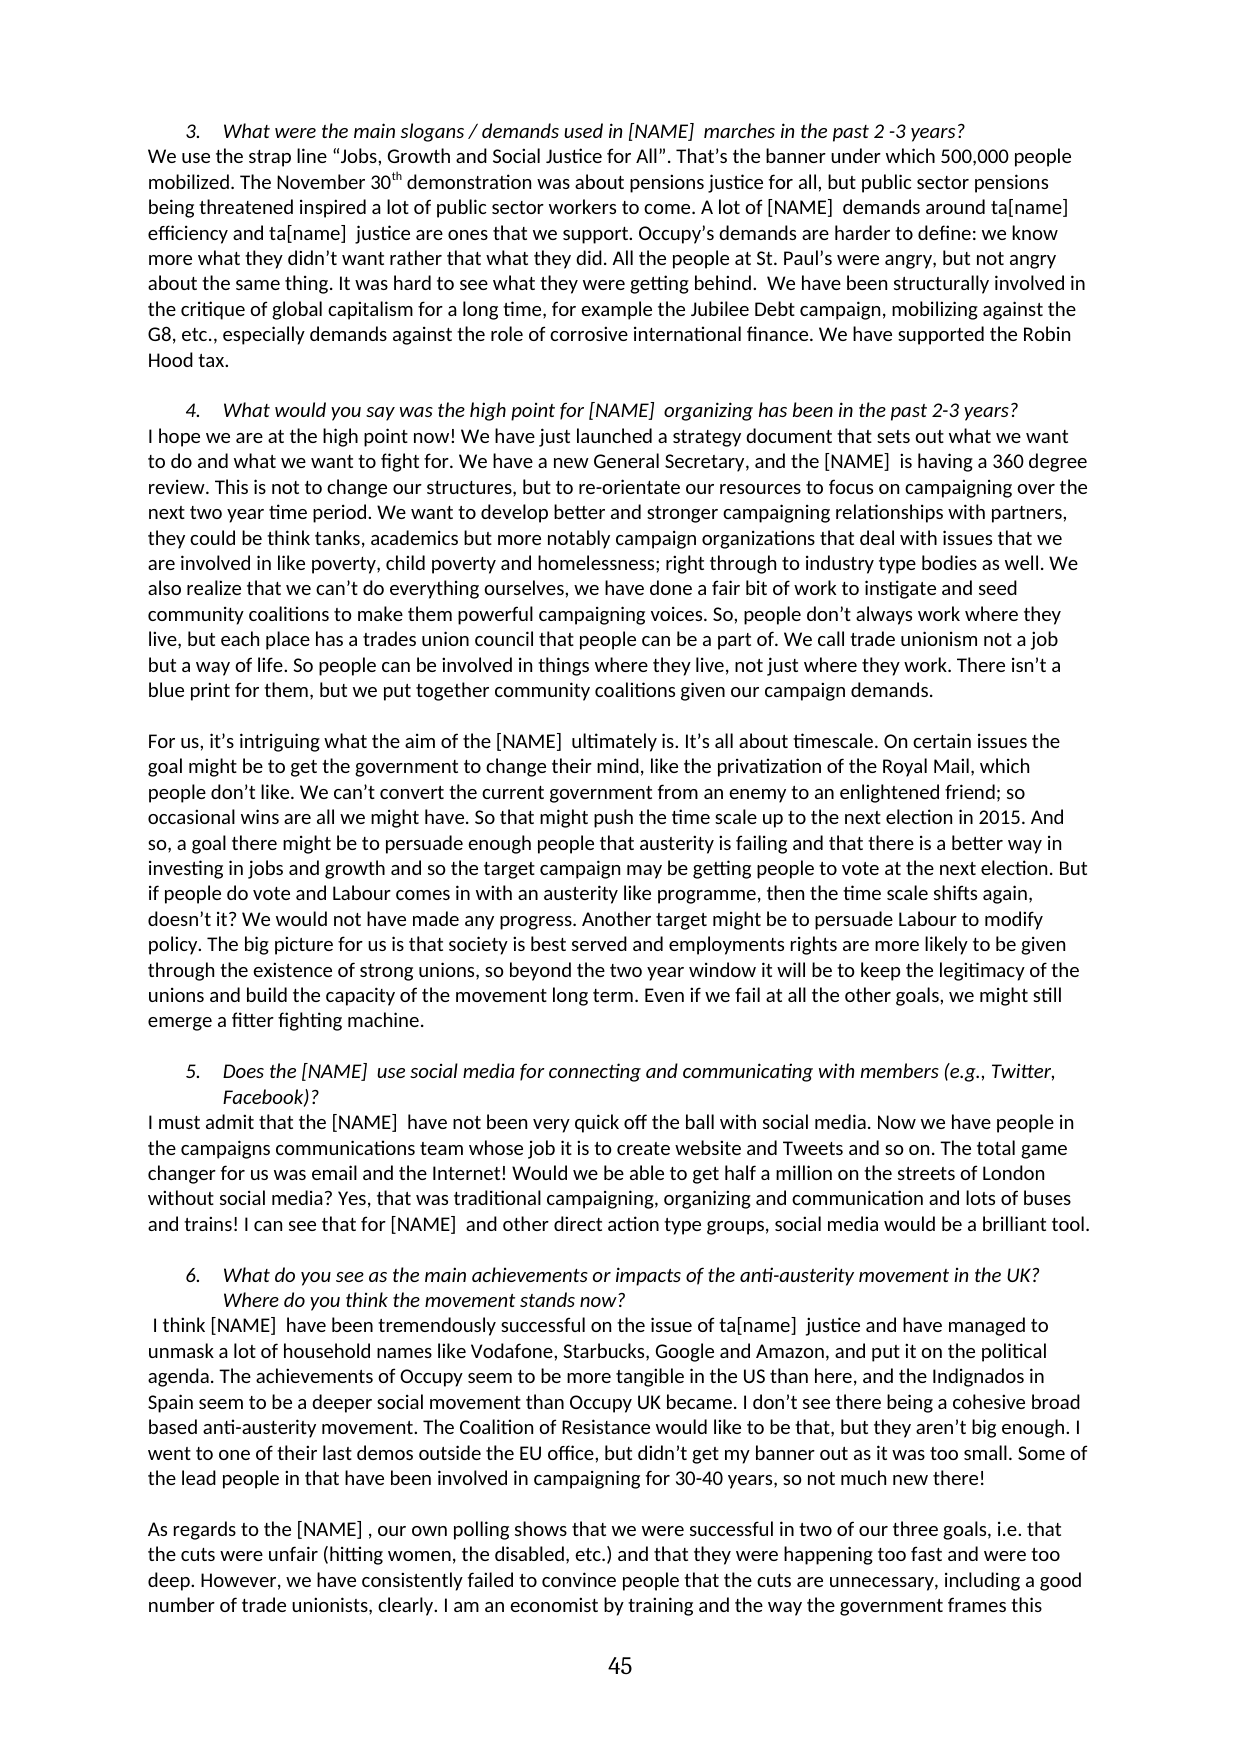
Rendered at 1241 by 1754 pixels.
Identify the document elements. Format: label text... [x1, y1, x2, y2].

text We use the strap line “Jobs, Growth and Social Justice for All”. That’s the banner under which 500,000 people mobilized. The November 30th demonstration was about pensions justice for all, but public sector pensions being threatened inspired a lot of public sector workers to come. A lot of [NAME] demands around ta[name] efficiency and ta[name] justice are ones that we support. Occupy’s demands are harder to define: we know more what they didn’t want rather that what they did. All the people at St. Paul’s were angry, but not angry about the same thing. It was hard to see what they were getting behind. We have been structurally involved in the critique of global capitalism for a long time, for example the Jubilee Debt campaign, mobilizing against the G8, etc., especially demands against the role of corrosive international finance. We have supported the Robin Hood tax. [148, 143, 1092, 372]
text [148, 1516, 1092, 1618]
list Does the [NAME] use social media for connecting and communicating with members (e.g., Twitter, Facebook)? [185, 1058, 1092, 1109]
text For us, it’s intriguing what the aim of the [NAME] ultimately is. It’s all about timescale. On certain issues the goal might be to get the government to change their mind, like the privatization of the Royal Mail, which people don’t like. We can’t convert the current government from an enemy to an enlightened friend; so occasional wins are all we might have. So that might push the time scale up to the next election in 2015. And so, a goal there might be to persuade enough people that austerity is failing and that there is a better way in investing in jobs and growth and so the target campaign may be getting people to vote at the next election. But if people do vote and Labour comes in with an austerity like programme, then the time scale shifts again, doesn’t it? We would not have made any progress. Another target might be to persuade Labour to modify policy. The big picture for us is that society is best served and employments rights are more likely to be given through the existence of strong unions, so beyond the two year window it will be to keep the legitimacy of the unions and build the capacity of the movement long term. Even if we fail at all the other goals, we might still emerge a fitter fighting machine. [148, 728, 1092, 1033]
list I think [NAME] have been tremendously successful on the issue of ta[name] justice and have managed to unmask a lot of household names like Vodafone, Starbucks, Google and Amazon, and put it on the political agenda. The achievements of Occupy seem to be more tangible in the US than here, and the Indignados in Spain seem to be a deeper social movement than Occupy UK became. I don’t see there being a cohesive broad based anti-austerity movement. The Coalition of Resistance would like to be that, but they aren’t big enough. I went to one of their last demos outside the EU office, but didn’t get my banner out as it was too small. Some of the lead people in that have been involved in campaigning for 30-40 years, so not much new there! [148, 1313, 1092, 1491]
list What would you say was the high point for [NAME] organizing has been in the past 2-3 years? [185, 398, 1092, 423]
text I hope we are at the high point now! We have just launched a strategy document that sets out what we want to do and what we want to fight for. We have a new General Secretary, and the [NAME] is having a 360 degree review. This is not to change our structures, but to re-orientate our resources to focus on campaigning over the next two year time period. We want to develop better and stronger campaigning relationships with partners, they could be think tanks, academics but more notably campaign organizations that deal with issues that we are involved in like poverty, child poverty and homelessness; right through to industry type bodies as well. We also realize that we can’t do everything ourselves, we have done a fair bit of work to instigate and seed community coalitions to make them powerful campaigning voices. So, people don’t always work where they live, but each place has a trades union council that people can be a part of. We call trade unionism not a job but a way of life. So people can be involved in things where they live, not just where they work. There isn’t a blue print for them, but we put together community coalitions given our campaign demands. [148, 423, 1092, 703]
list What do you see as the main achievements or impacts of the anti-austerity movement in the UK? Where do you think the movement stands now? [185, 1262, 1092, 1313]
text I must admit that the [NAME] have not been very quick off the ball with social media. Now we have people in the campaigns communications team whose job it is to create website and Tweets and so on. The total game changer for us was email and the Internet! Would we be able to get half a million on the streets of London without social media? Yes, that was traditional campaigning, organizing and communication and lots of buses and trains! I can see that for [NAME] and other direct action type groups, social media would be a brilliant tool. [148, 1109, 1092, 1236]
list What were the main slogans / demands used in [NAME] marches in the past 2 -3 years? [185, 118, 1092, 143]
